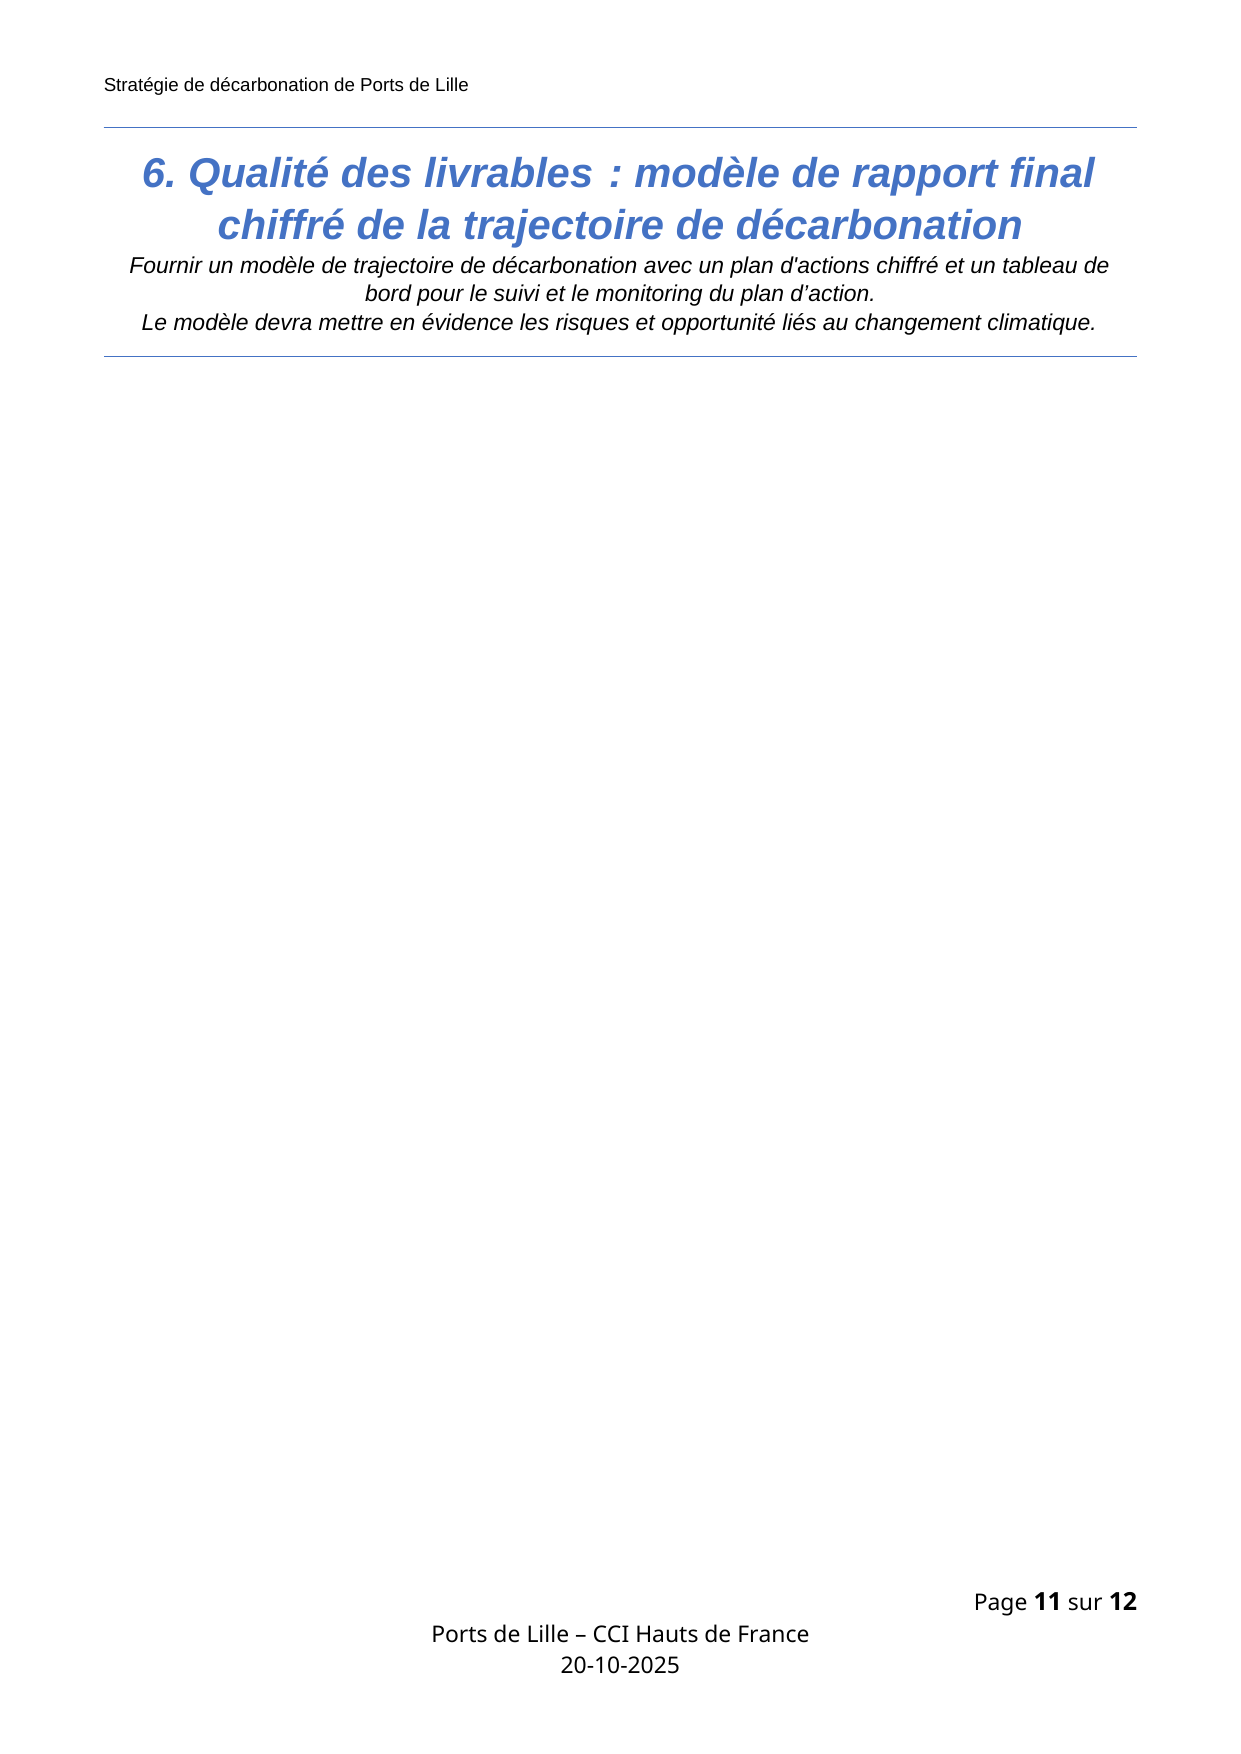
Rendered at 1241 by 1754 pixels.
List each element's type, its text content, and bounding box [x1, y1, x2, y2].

text Le modèle devra mettre en évidence les risques et opportunité liés au changement climatique. [103, 287, 1137, 357]
text 6. Qualité des livrables : modèle de rapport final chiffré de la trajectoire de décarbonation [103, 128, 1137, 230]
text Fournir un modèle de trajectoire de décarbonation avec un plan d'actions chiffré et un tableau de bord pour le suivi et le monitoring du plan d’action. [103, 230, 1137, 287]
